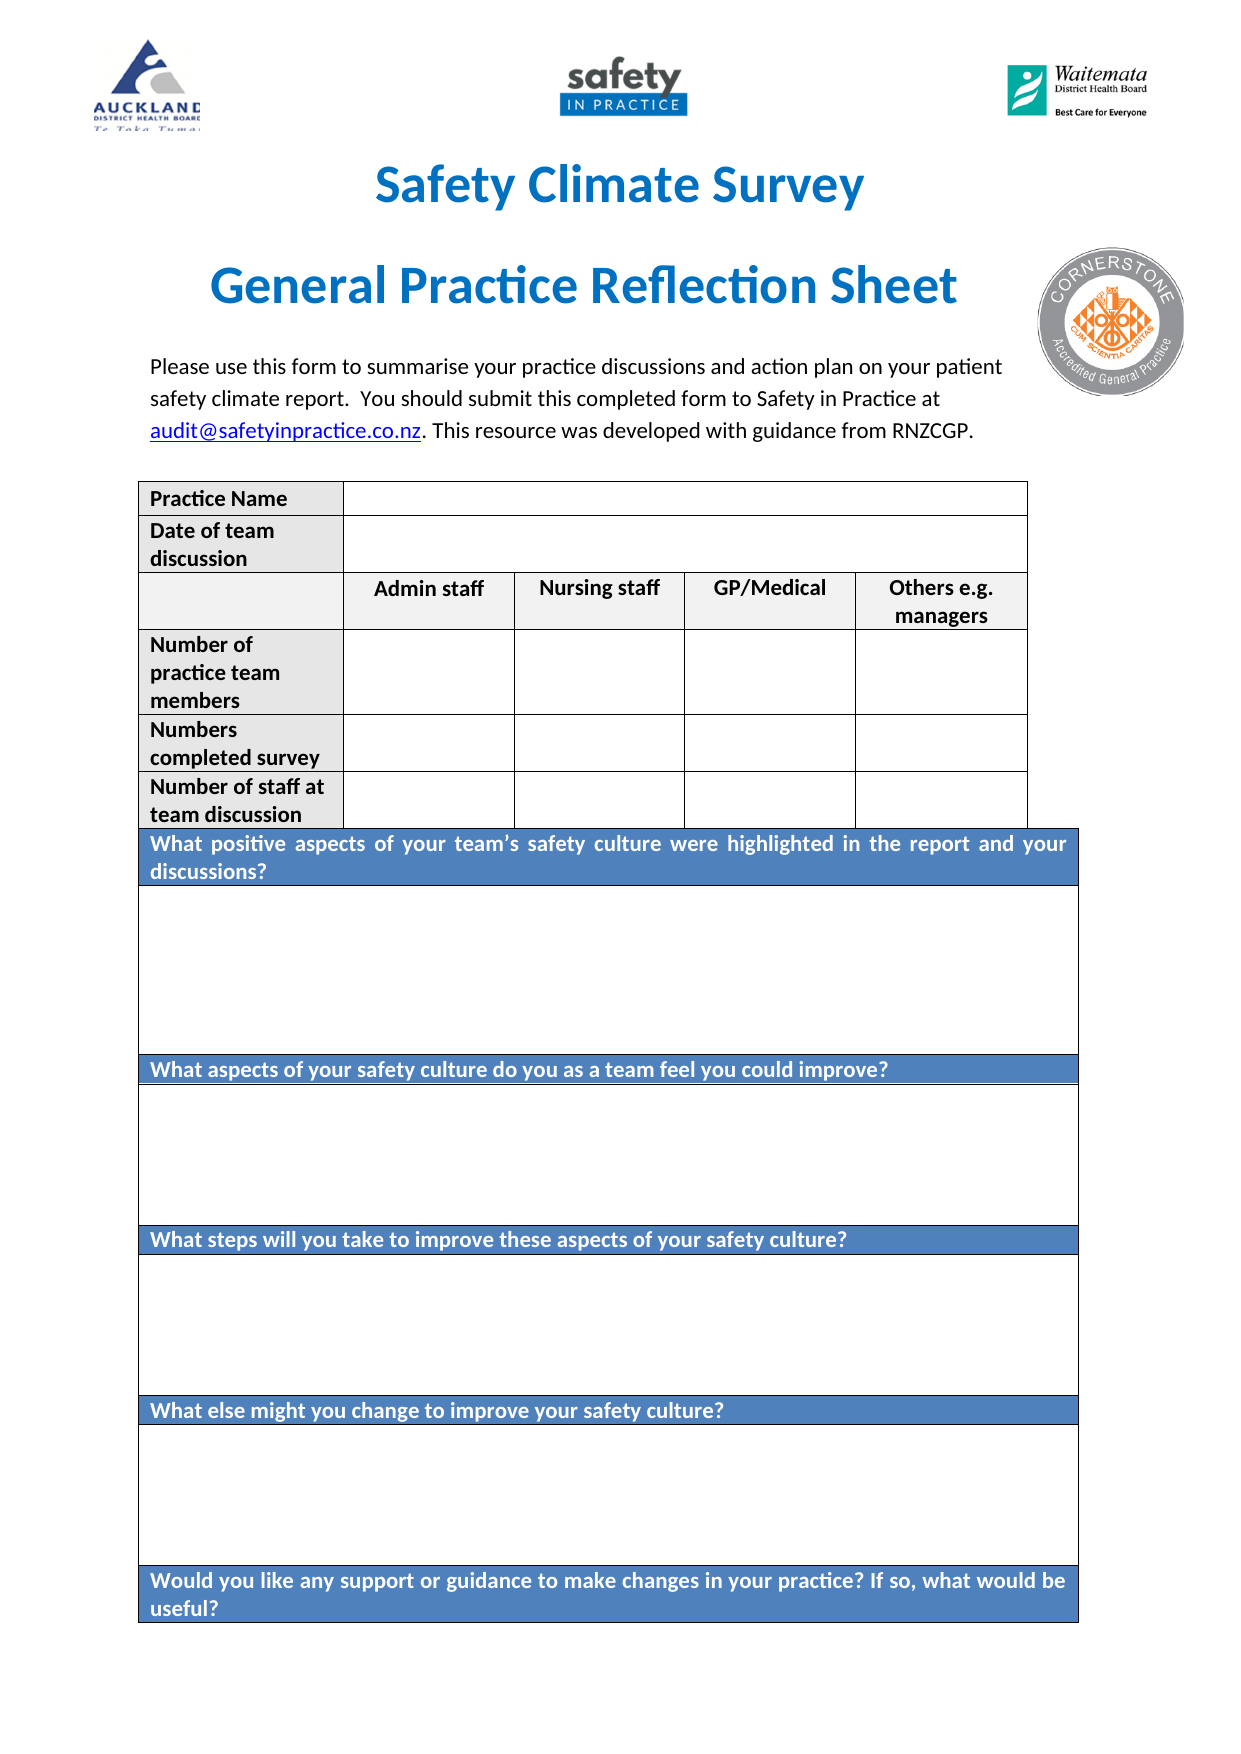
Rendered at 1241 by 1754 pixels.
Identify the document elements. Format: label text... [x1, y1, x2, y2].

table_cell [344, 516, 1027, 572]
table_cell Admin staff [344, 573, 514, 629]
picture [993, 49, 1160, 131]
table_cell [344, 630, 514, 714]
table_cell What else might you change to improve your safety culture? [139, 1396, 1078, 1424]
table_header Practice Name [139, 482, 343, 515]
table_cell [344, 715, 514, 771]
subtitle Safety Climate Survey [150, 150, 1090, 216]
table_cell GP/Medical [685, 573, 855, 629]
table_cell Nursing staff [515, 573, 684, 629]
table_cell [856, 630, 1027, 714]
table_cell [685, 772, 855, 828]
table_cell [856, 715, 1027, 771]
table_cell What aspects of your safety culture do you as a team feel you could improve? [139, 1055, 1078, 1083]
table_cell Number of practice team members [139, 630, 343, 714]
table_cell [685, 715, 855, 771]
table_cell Others e.g. managers [856, 573, 1027, 629]
table_cell [139, 573, 343, 629]
picture [93, 38, 200, 130]
picture [551, 48, 695, 121]
table_cell Numbers completed survey [139, 715, 343, 771]
picture [1036, 247, 1184, 395]
table_cell [139, 1085, 1078, 1224]
table_cell [139, 1255, 1078, 1395]
table_cell [515, 715, 684, 771]
table_cell [344, 772, 514, 828]
table_cell What steps will you take to improve these aspects of your safety culture? [139, 1226, 1078, 1254]
table_cell Date of team discussion [139, 516, 343, 572]
table_cell [515, 772, 684, 828]
table_cell What positive aspects of your team’s safety culture were highlighted in the report and your discussions? [139, 829, 1078, 885]
table_header [344, 482, 1027, 515]
subtitle General Practice Reflection Sheet [150, 251, 1036, 317]
table_cell [139, 886, 1078, 1054]
table_cell [685, 630, 855, 714]
table_cell [856, 772, 1027, 828]
table_cell [515, 630, 684, 714]
table_cell Would you like any support or guidance to make changes in your practice? If so, what would be useful? [139, 1566, 1078, 1622]
table_cell [139, 1425, 1078, 1565]
text Please use this form to summarise your practice discussions and action plan on your patient safety climate report. You should submit this completed form to Safety in Practice at audit@safetyinpractice.co.nz. This resource was developed with guidance from RNZCGP. [150, 352, 1090, 477]
table_cell Number of staff at team discussion [139, 772, 343, 828]
